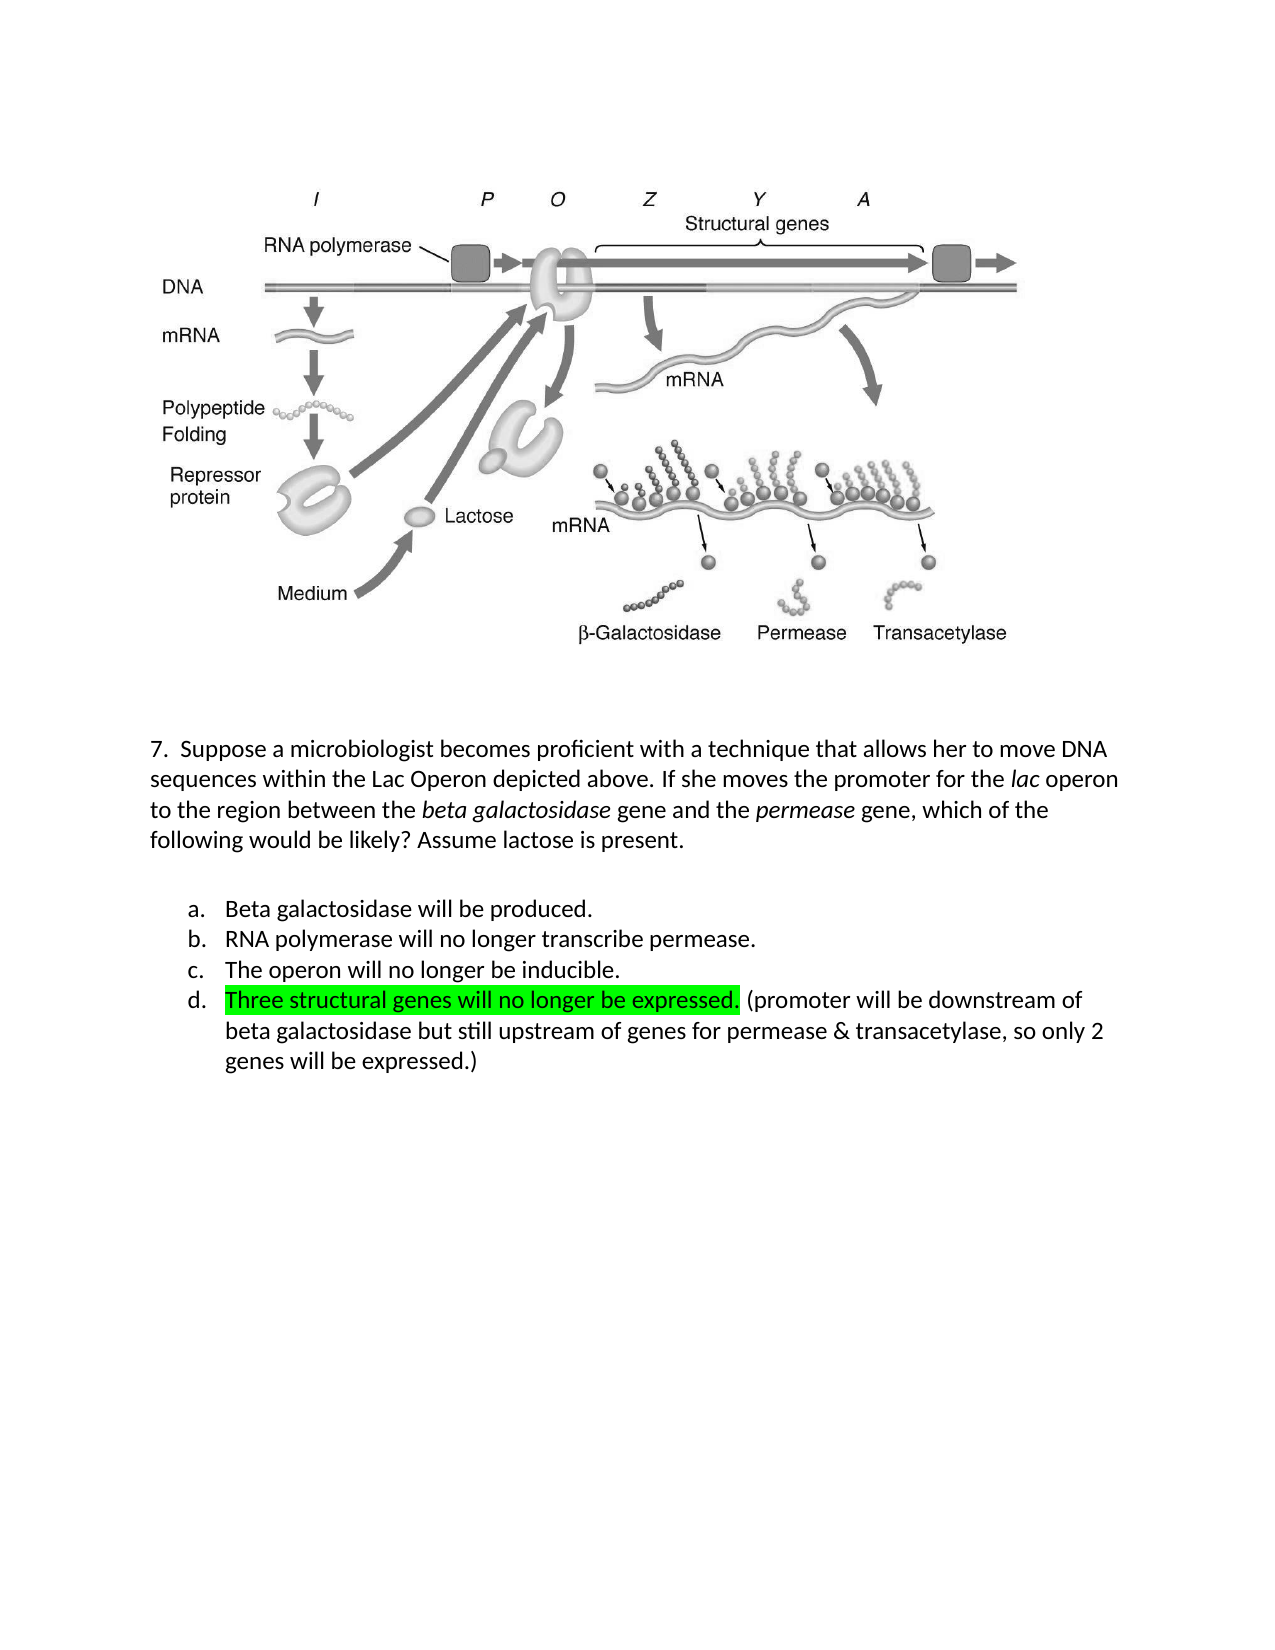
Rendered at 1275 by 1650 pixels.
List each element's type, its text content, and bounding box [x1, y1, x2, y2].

list RNA polymerase will no longer transcribe permease. [187, 923, 1125, 954]
list Beta galactosidase will be produced. [187, 893, 1125, 923]
text 7. Suppose a microbiologist becomes proficient with a technique that allows her to move DNA sequences within the Lac Operon depicted above. If she moves the promoter for the lac operon to the region between the beta galactosidase gene and the permease gene, which of the following would be likely? Assume lactose is present. [150, 733, 1125, 855]
picture [150, 177, 1030, 656]
list Three structural genes will no longer be expressed. (promoter will be downstream of beta galactosidase but still upstream of genes for permease & transacetylase, so only 2 genes will be expressed.) [187, 984, 1125, 1076]
list The operon will no longer be inducible. [187, 954, 1125, 984]
